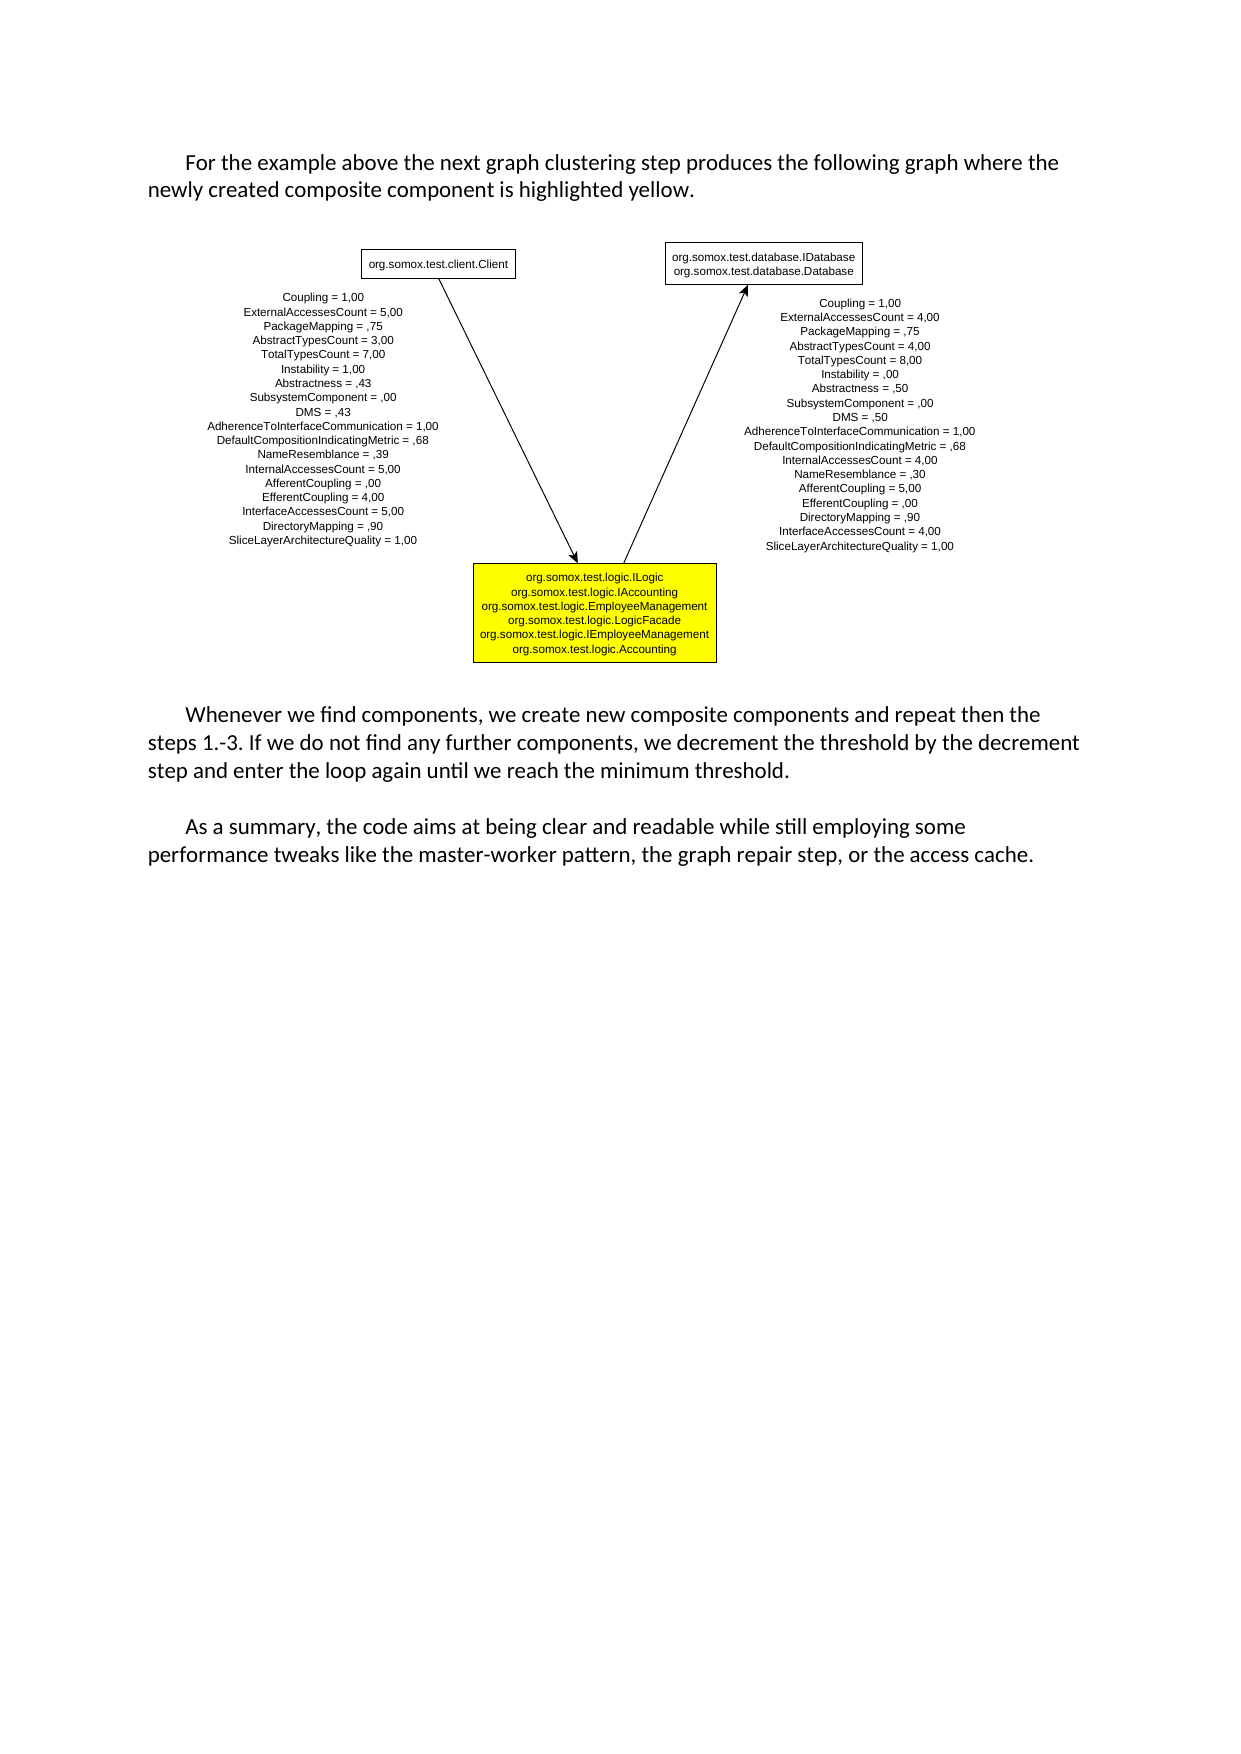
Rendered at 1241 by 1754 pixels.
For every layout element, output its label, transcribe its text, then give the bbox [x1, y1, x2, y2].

text For the example above the next graph clustering step produces the following graph where the newly created composite component is highlighted yellow. [148, 148, 1093, 204]
text As a summary, the code aims at being clear and readable while still employing some performance tweaks like the master-worker pattern, the graph repair step, or the access cache. [148, 812, 1093, 868]
text Whenever we find components, we create new composite components and repeat then the steps 1.-3. If we do not find any further components, we decrement the threshold by the decrement step and enter the loop again until we reach the minimum threshold. [148, 700, 1093, 784]
